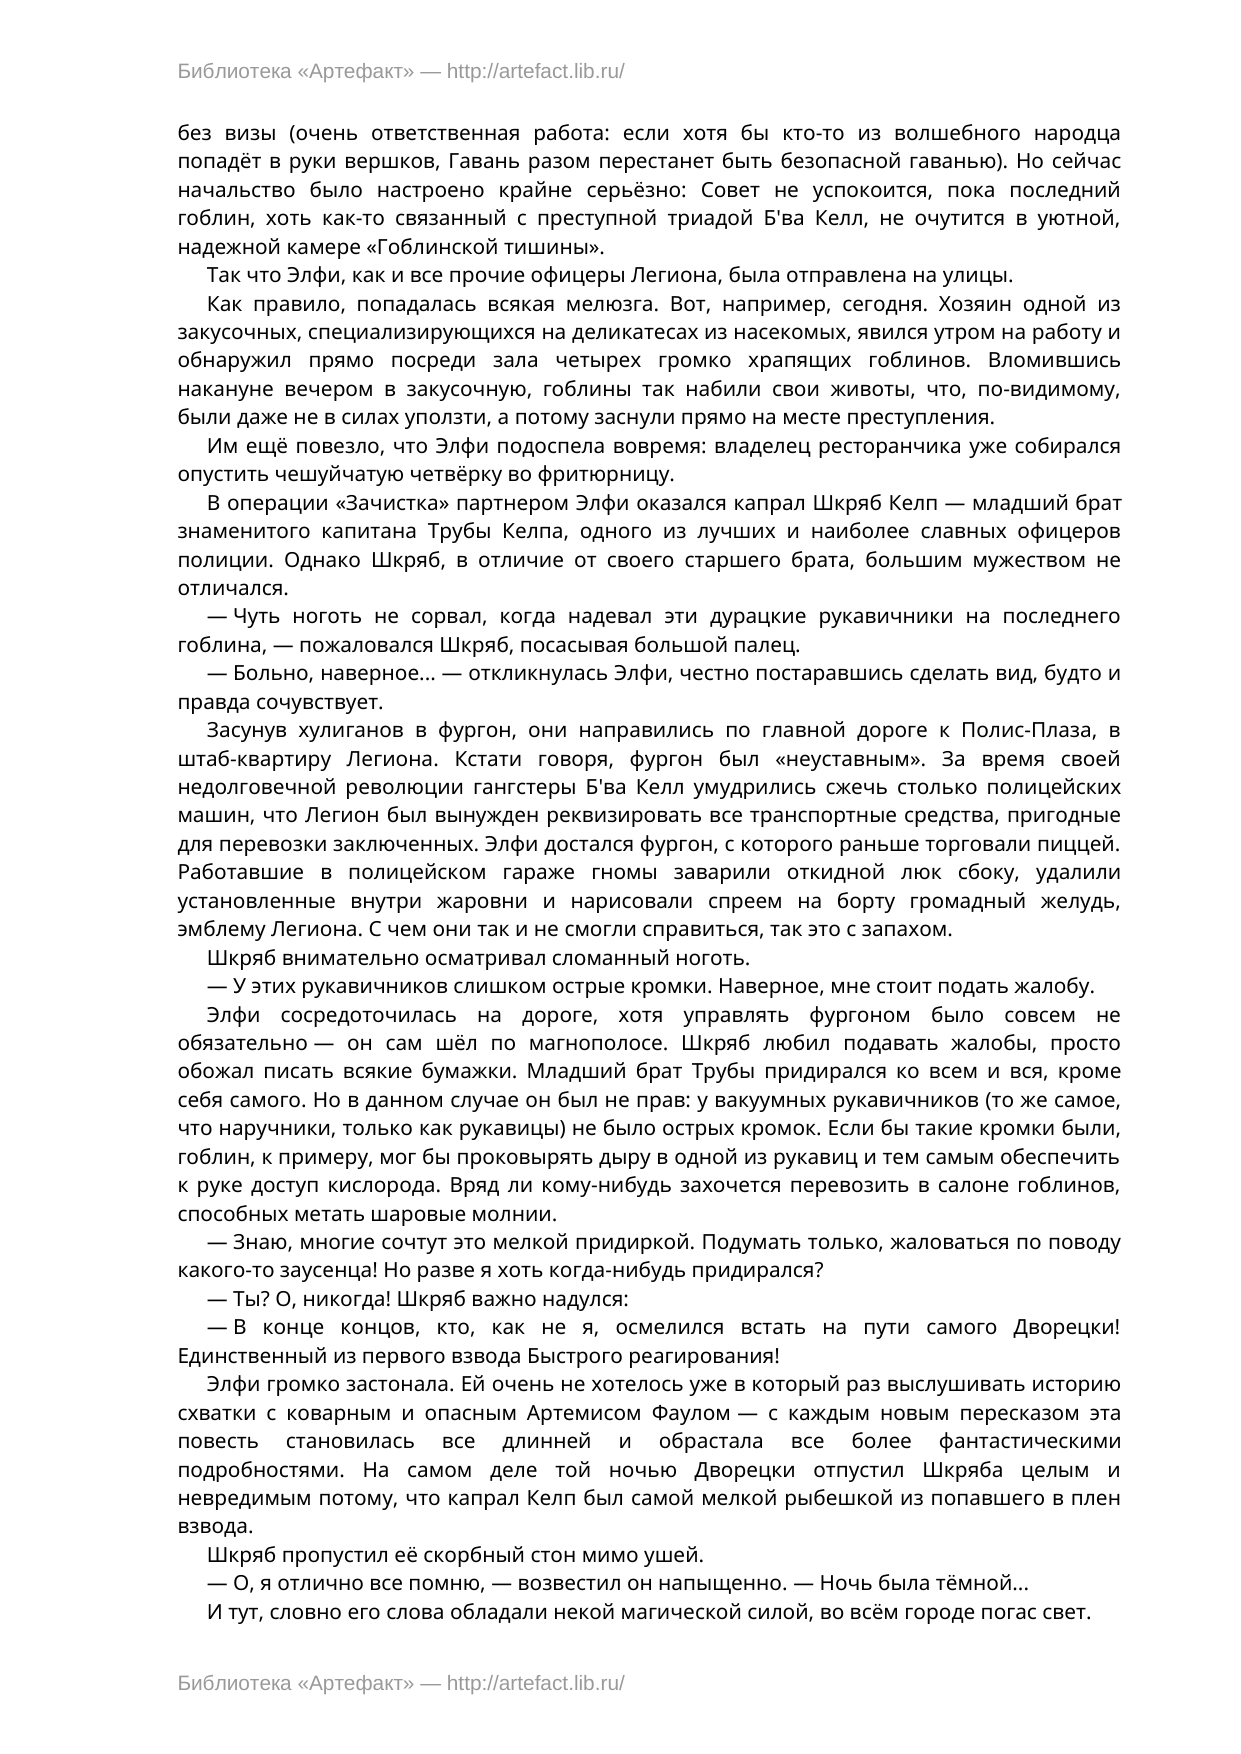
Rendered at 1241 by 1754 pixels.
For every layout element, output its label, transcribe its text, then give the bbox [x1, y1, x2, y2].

text — Знаю, многие сочтут это мелкой придиркой. Подумать только, жаловаться по поводу какого-то заусенца! Но разве я хоть когда-нибудь придирался? [177, 1227, 1122, 1284]
text — О, я отлично все помню, — возвестил он напыщенно. — Ночь была тёмной... [177, 1568, 1122, 1597]
text — Ты? О, никогда! Шкряб важно надулся: [177, 1284, 1122, 1312]
text Так что Элфи, как и все прочие офицеры Легиона, была отправлена на улицы. [177, 260, 1122, 289]
text Элфи громко застонала. Ей очень не хотелось уже в который раз выслушивать историю схватки с коварным и опасным Артемисом Фаулом — с каждым новым пересказом эта повесть становилась все длинней и обрастала все более фантастическими подробностями. На самом деле той ночью Дворецки отпустил Шкряба целым и невредимым потому, что капрал Келп был самой мелкой рыбешкой из попавшего в плен взвода. [177, 1369, 1122, 1540]
text В операции «Зачистка» партнером Элфи оказался капрал Шкряб Келп — младший брат знаменитого капитана Трубы Келпа, одного из лучших и наиболее славных офицеров полиции. Однако Шкряб, в отличие от своего старшего брата, большим мужеством не отличался. [177, 488, 1122, 602]
text Шкряб внимательно осматривал сломанный ноготь. [177, 943, 1122, 971]
text Элфи сосредоточилась на дороге, хотя управлять фургоном было совсем не обязательно — он сам шёл по магнополосе. Шкряб любил подавать жалобы, просто обожал писать всякие бумажки. Младший брат Трубы придирался ко всем и вся, кроме себя самого. Но в данном случае он был не прав: у вакуумных рукавичников (то же самое, что наручники, только как рукавицы) не было острых кромок. Если бы такие кромки были, гоблин, к примеру, мог бы проковырять дыру в одной из рукавиц и тем самым обеспечить к руке доступ кислорода. Вряд ли кому-нибудь захочется перевозить в салоне гоблинов, способных метать шаровые молнии. [177, 1000, 1122, 1227]
text — Больно, наверное... — откликнулась Элфи, честно постаравшись сделать вид, будто и правда сочувствует. [177, 658, 1122, 715]
text — У этих рукавичников слишком острые кромки. Наверное, мне стоит подать жалобу. [177, 971, 1122, 1000]
text Засунув хулиганов в фургон, они направились по главной дороге к Полис-Плаза, в штаб-квартиру Легиона. Кстати говоря, фургон был «неуставным». За время своей недолговечной революции гангстеры Б'ва Келл умудрились сжечь столько полицейских машин, что Легион был вынужден реквизировать все транспортные средства, пригодные для перевозки заключенных. Элфи достался фургон, с которого раньше торговали пиццей. Работавшие в полицейском гараже гномы заварили откидной люк сбоку, удалили установленные внутри жаровни и нарисовали спреем на борту громадный желудь, эмблему Легиона. С чем они так и не смогли справиться, так это с запахом. [177, 715, 1122, 943]
text Шкряб пропустил её скорбный стон мимо ушей. [177, 1540, 1122, 1568]
text И тут, словно его слова обладали некой магической силой, во всём городе погас свет. [177, 1597, 1122, 1625]
text Как правило, попадалась всякая мелюзга. Вот, например, сегодня. Хозяин одной из закусочных, специализирующихся на деликатесах из насекомых, явился утром на работу и обнаружил прямо посреди зала четырех громко храпящих гоблинов. Вломившись накануне вечером в закусочную, гоблины так набили свои животы, что, по-видимому, были даже не в силах уползти, а потому заснули прямо на месте преступления. [177, 289, 1122, 431]
text — Чуть ноготь не сорвал, когда надевал эти дурацкие рукавичники на последнего гоблина, — пожаловался Шкряб, посасывая большой палец. [177, 602, 1122, 658]
text Им ещё повезло, что Элфи подоспела вовремя: владелец ресторанчика уже собирался опустить чешуйчатую четвёрку во фритюрницу. [177, 431, 1122, 488]
text — В конце концов, кто, как не я, осмелился встать на пути самого Дворецки! Единственный из первого взвода Быстрого реагирования! [177, 1312, 1122, 1369]
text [177, 118, 1122, 260]
